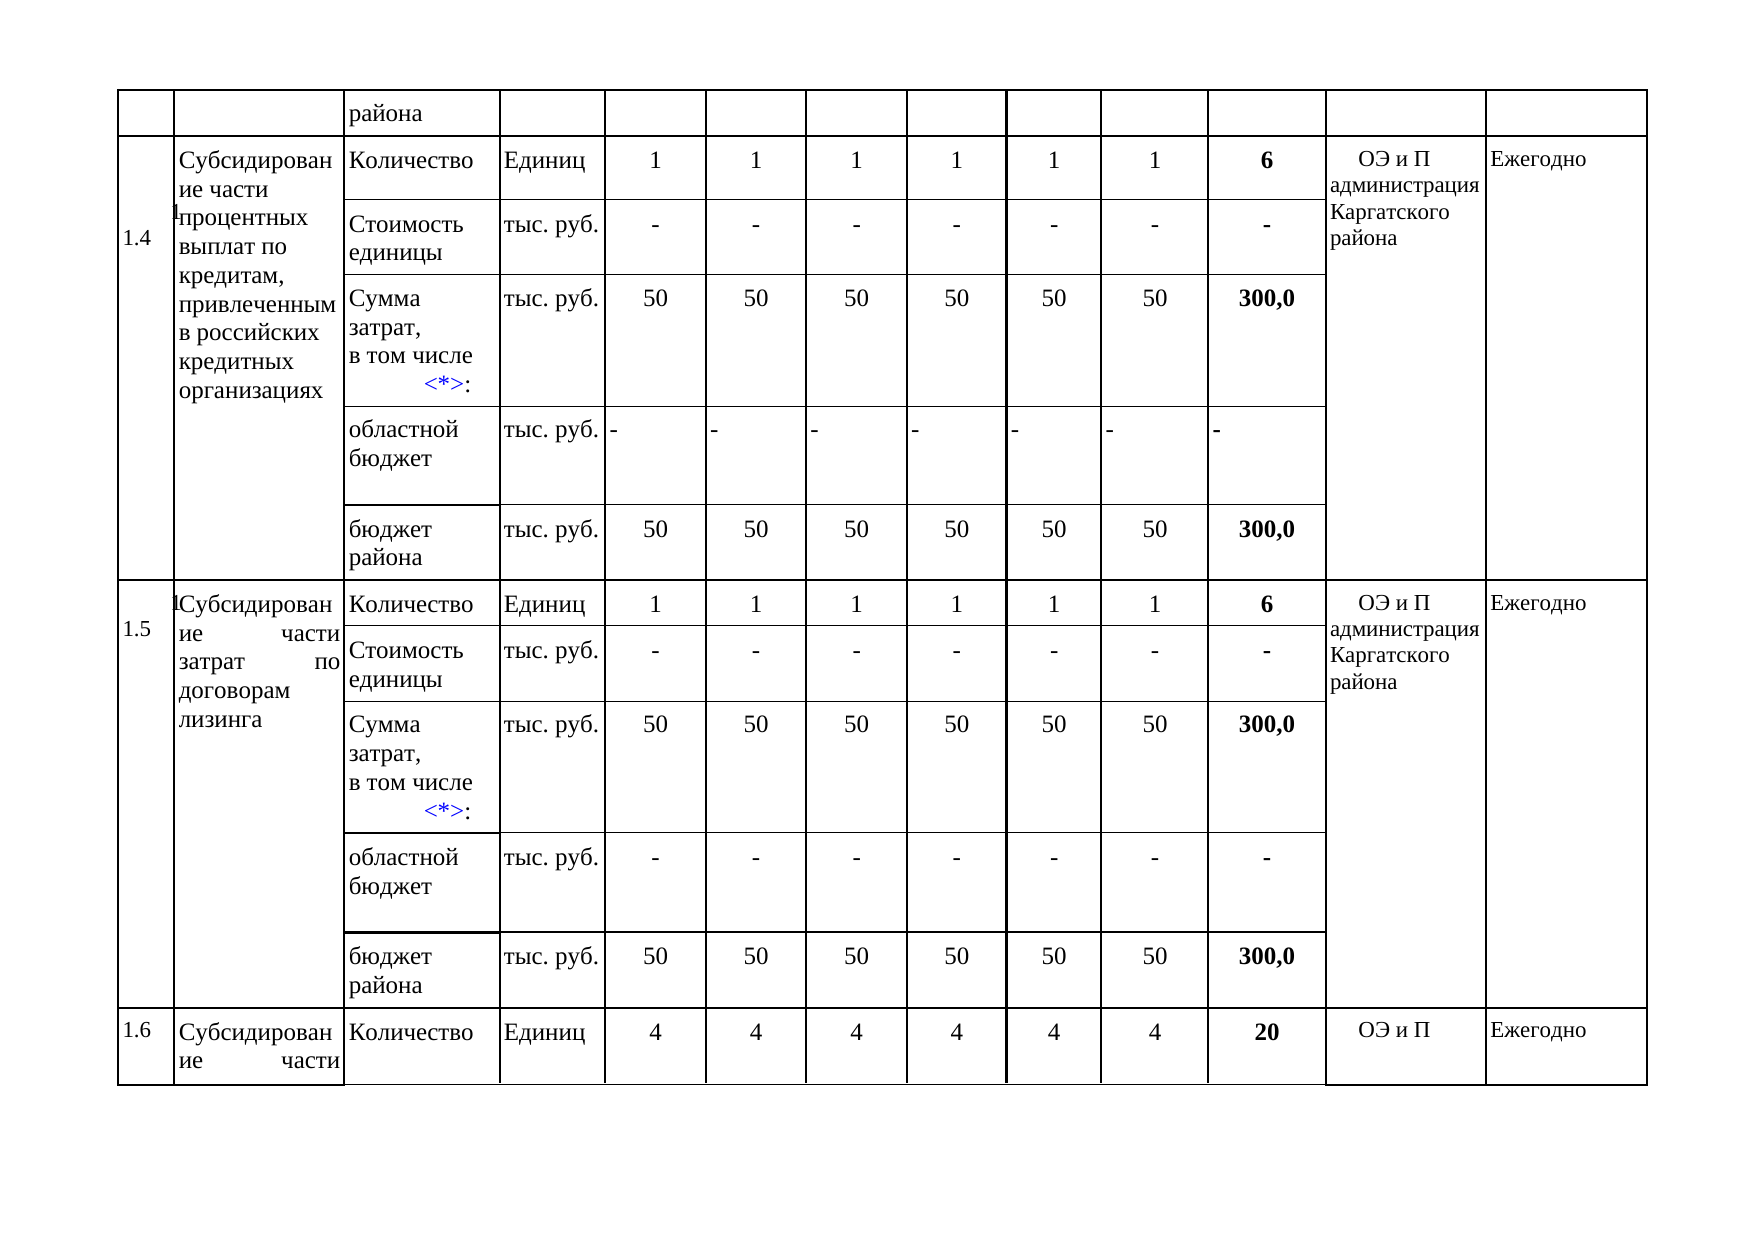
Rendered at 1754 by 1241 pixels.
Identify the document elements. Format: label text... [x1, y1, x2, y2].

table_cell 50 [908, 505, 1005, 579]
table_cell - [606, 407, 705, 504]
table_cell Единиц [500, 1009, 605, 1084]
table_cell 50 [1102, 702, 1207, 832]
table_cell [1327, 1009, 1485, 1084]
table_cell 4 [706, 1009, 806, 1084]
table_cell ОЭ и П администрация Каргатского района [1327, 137, 1485, 579]
table_cell - [1102, 407, 1207, 504]
table_cell - [707, 833, 805, 931]
table_cell [606, 91, 705, 135]
table_cell [1327, 91, 1485, 135]
table_cell - [807, 833, 906, 931]
table_cell 50 [606, 275, 705, 406]
table_cell 50 [807, 275, 906, 406]
table_cell - [707, 200, 805, 274]
table_cell Стоимость единицы [345, 200, 499, 274]
table_cell ОЭ и П администрация Каргатского района [1327, 581, 1485, 1007]
table_cell 1 [908, 581, 1005, 625]
table_cell областной бюджет [345, 407, 499, 504]
table_cell 11.5 [119, 581, 173, 1007]
table_cell [707, 91, 805, 135]
table_cell Субсидирование части затрат по договорам лизинга [175, 581, 343, 1007]
table_cell 300,0 [1209, 505, 1325, 579]
table_cell тыс. руб. [501, 833, 604, 931]
table_cell 50 [1008, 933, 1100, 1007]
table_cell тыс. руб. [501, 200, 604, 274]
table_cell [1102, 91, 1207, 135]
table_cell Единиц [501, 137, 604, 199]
table_cell - [1008, 200, 1100, 274]
table_cell [908, 91, 1005, 135]
table_cell - [908, 833, 1005, 931]
table_cell 20 [1208, 1009, 1325, 1084]
table_cell 4 [1006, 1009, 1101, 1084]
table_cell - [1102, 200, 1207, 274]
table_cell - [606, 833, 705, 931]
table_cell 50 [1008, 702, 1100, 832]
table_cell - [606, 626, 705, 701]
table_cell 11.4 [119, 137, 173, 579]
table_cell 50 [707, 702, 805, 832]
table_cell Субсидирование части процентных выплат по кредитам, привлеченным в российских кредитных организациях [175, 137, 343, 579]
table_cell Ежегодно [1487, 581, 1646, 1007]
table_cell тыс. руб. [501, 275, 604, 406]
table_cell - [1008, 833, 1100, 931]
table_cell тыс. руб. [501, 407, 604, 504]
table_cell [1487, 91, 1646, 135]
table_cell 1 [1008, 137, 1100, 199]
table_cell - [707, 407, 805, 504]
table_cell 300,0 [1209, 702, 1325, 832]
table_cell - [807, 407, 906, 504]
table_cell бюджет района [345, 91, 499, 135]
table_cell тыс. руб. [501, 505, 604, 579]
table_cell [175, 91, 343, 135]
table_cell [501, 91, 604, 135]
table_cell 4 [1101, 1009, 1208, 1084]
table_cell 50 [1008, 505, 1100, 579]
table_cell тыс. руб. [501, 702, 604, 832]
table_cell - [1209, 626, 1325, 701]
table_cell бюджет района [345, 506, 499, 579]
table_cell 50 [807, 933, 906, 1007]
table_cell 50 [908, 702, 1005, 832]
table_cell 50 [1008, 275, 1100, 406]
table_cell - [707, 626, 805, 701]
table_cell Ежегодно [1487, 1009, 1646, 1084]
table_cell 50 [707, 505, 805, 579]
table_cell 50 [807, 702, 906, 832]
table_cell 1 [606, 581, 705, 625]
table_cell Единиц [501, 581, 604, 625]
table_cell 50 [606, 933, 705, 1007]
table_cell [119, 91, 173, 135]
table_cell 50 [606, 505, 705, 579]
table_cell - [1102, 626, 1207, 701]
table_cell - [1209, 407, 1325, 504]
table_cell - [1102, 833, 1207, 931]
table_cell 1 [707, 581, 805, 625]
table_cell 1.6 [119, 1009, 173, 1084]
table_cell 50 [1102, 275, 1207, 406]
table_cell Количество [345, 137, 499, 199]
table_cell 1 [807, 581, 906, 625]
table_cell бюджет района [345, 934, 499, 1007]
table_cell 4 [907, 1009, 1006, 1084]
table_cell Стоимость единицы [345, 626, 499, 701]
table_cell 50 [1102, 505, 1207, 579]
table_cell - [807, 626, 906, 701]
table_cell 1 [1008, 581, 1100, 625]
table_cell тыс. руб. [501, 933, 604, 1007]
table_cell тыс. руб. [501, 626, 604, 701]
table_cell 6 [1209, 137, 1325, 199]
table_cell Сумма затрат, в том числе <*>: [345, 275, 499, 406]
table_cell - [807, 200, 906, 274]
table_cell 50 [707, 275, 805, 406]
table_cell 50 [908, 933, 1005, 1007]
table_cell 50 [707, 933, 805, 1007]
table_cell Сумма затрат, в том числе <*>: [345, 702, 499, 832]
table_cell 1 [606, 137, 705, 199]
table_cell - [908, 626, 1005, 701]
table_cell - [1209, 200, 1325, 274]
table_cell 300,0 [1209, 933, 1325, 1007]
table_cell 1 [707, 137, 805, 199]
table_cell 50 [908, 275, 1005, 406]
table_cell [1209, 91, 1325, 135]
table_cell 300,0 [1209, 275, 1325, 406]
table_cell Ежегодно [1487, 137, 1646, 579]
table_cell 4 [605, 1009, 706, 1084]
table_cell - [606, 200, 705, 274]
table_cell [807, 91, 906, 135]
table_cell - [908, 407, 1005, 504]
table_cell 50 [807, 505, 906, 579]
table_cell областной бюджет [345, 834, 499, 931]
table_cell Количество [345, 1009, 499, 1084]
table_cell - [1008, 407, 1100, 504]
table_cell 50 [606, 702, 705, 832]
table_cell 1 [908, 137, 1005, 199]
table_cell 4 [806, 1009, 907, 1084]
table_cell 1 [807, 137, 906, 199]
table_cell 50 [1102, 933, 1207, 1007]
table_cell 6 [1209, 581, 1325, 625]
table_cell - [1008, 626, 1100, 701]
table_cell Количество [345, 581, 499, 625]
table_cell - [908, 200, 1005, 274]
table_cell - [1209, 833, 1325, 931]
table_cell [1008, 91, 1100, 135]
table_cell 1 [1102, 137, 1207, 199]
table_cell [175, 1009, 343, 1084]
table_cell 1 [1102, 581, 1207, 625]
